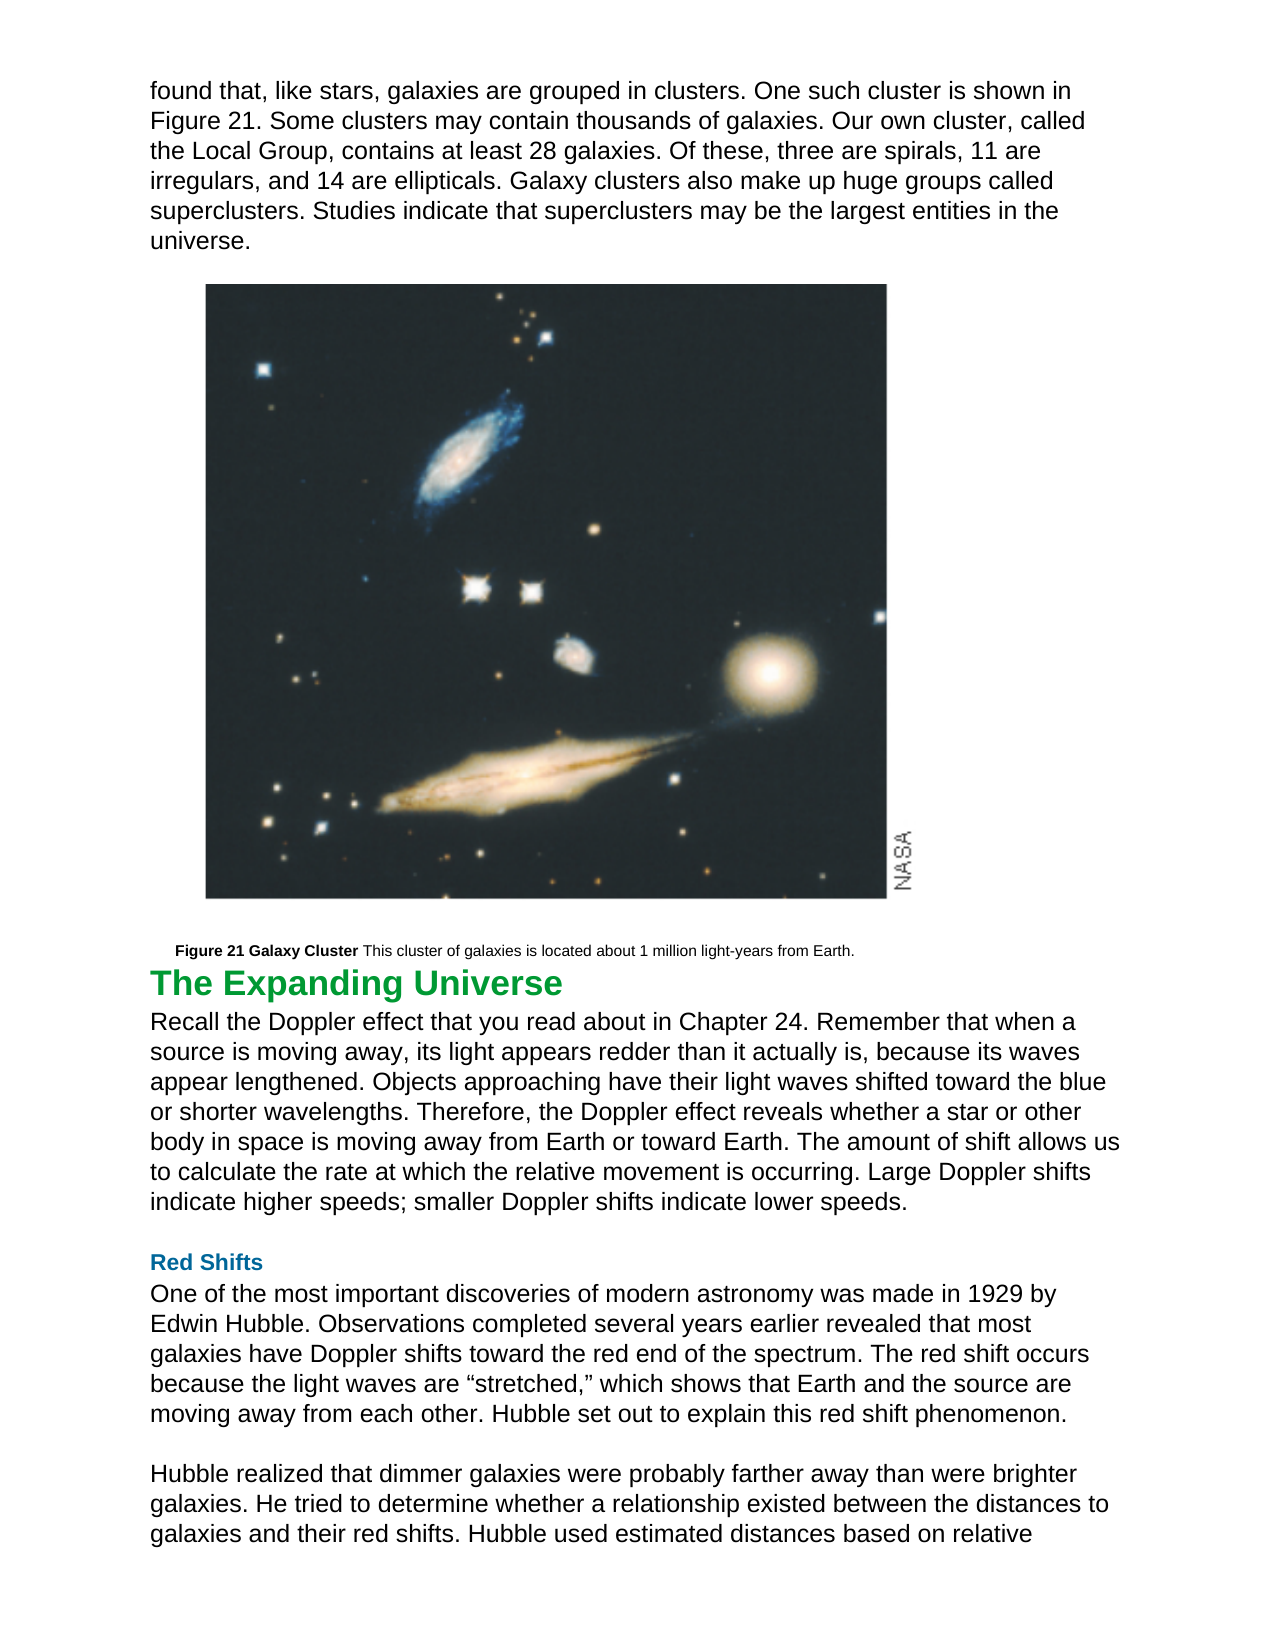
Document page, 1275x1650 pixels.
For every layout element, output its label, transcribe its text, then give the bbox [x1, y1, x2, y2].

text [150, 75, 1125, 255]
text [150, 1457, 1125, 1547]
text Red Shifts [150, 1245, 1125, 1275]
text Recall the Doppler effect that you read about in Chapter 24. Remember that when a source is moving away, its light appears redder than it actually is, because its waves appear lengthened. Objects approaching have their light waves shifted toward the blue or shorter wavelengths. Therefore, the Doppler effect reveals whether a star or other body in space is moving away from Earth or toward Earth. The amount of shift allows us to calculate the rate at which the relative movement is occurring. Large Doppler shifts indicate higher speeds; smaller Doppler shifts indicate lower speeds. [150, 1006, 1125, 1216]
text One of the most important discoveries of modern astronomy was made in 1929 by Edwin Hubble. Observations completed several years earlier revealed that most galaxies have Doppler shifts toward the red end of the spectrum. The red shift occurs because the light waves are “stretched,” which shows that Earth and the source are moving away from each other. Hubble set out to explain this red shift phenomenon. [150, 1278, 1125, 1428]
text Figure 21 Galaxy Cluster This cluster of galaxies is located about 1 million light-years from Earth. [175, 930, 1100, 960]
picture [205, 284, 917, 901]
text The Expanding Universe [150, 960, 1125, 1003]
